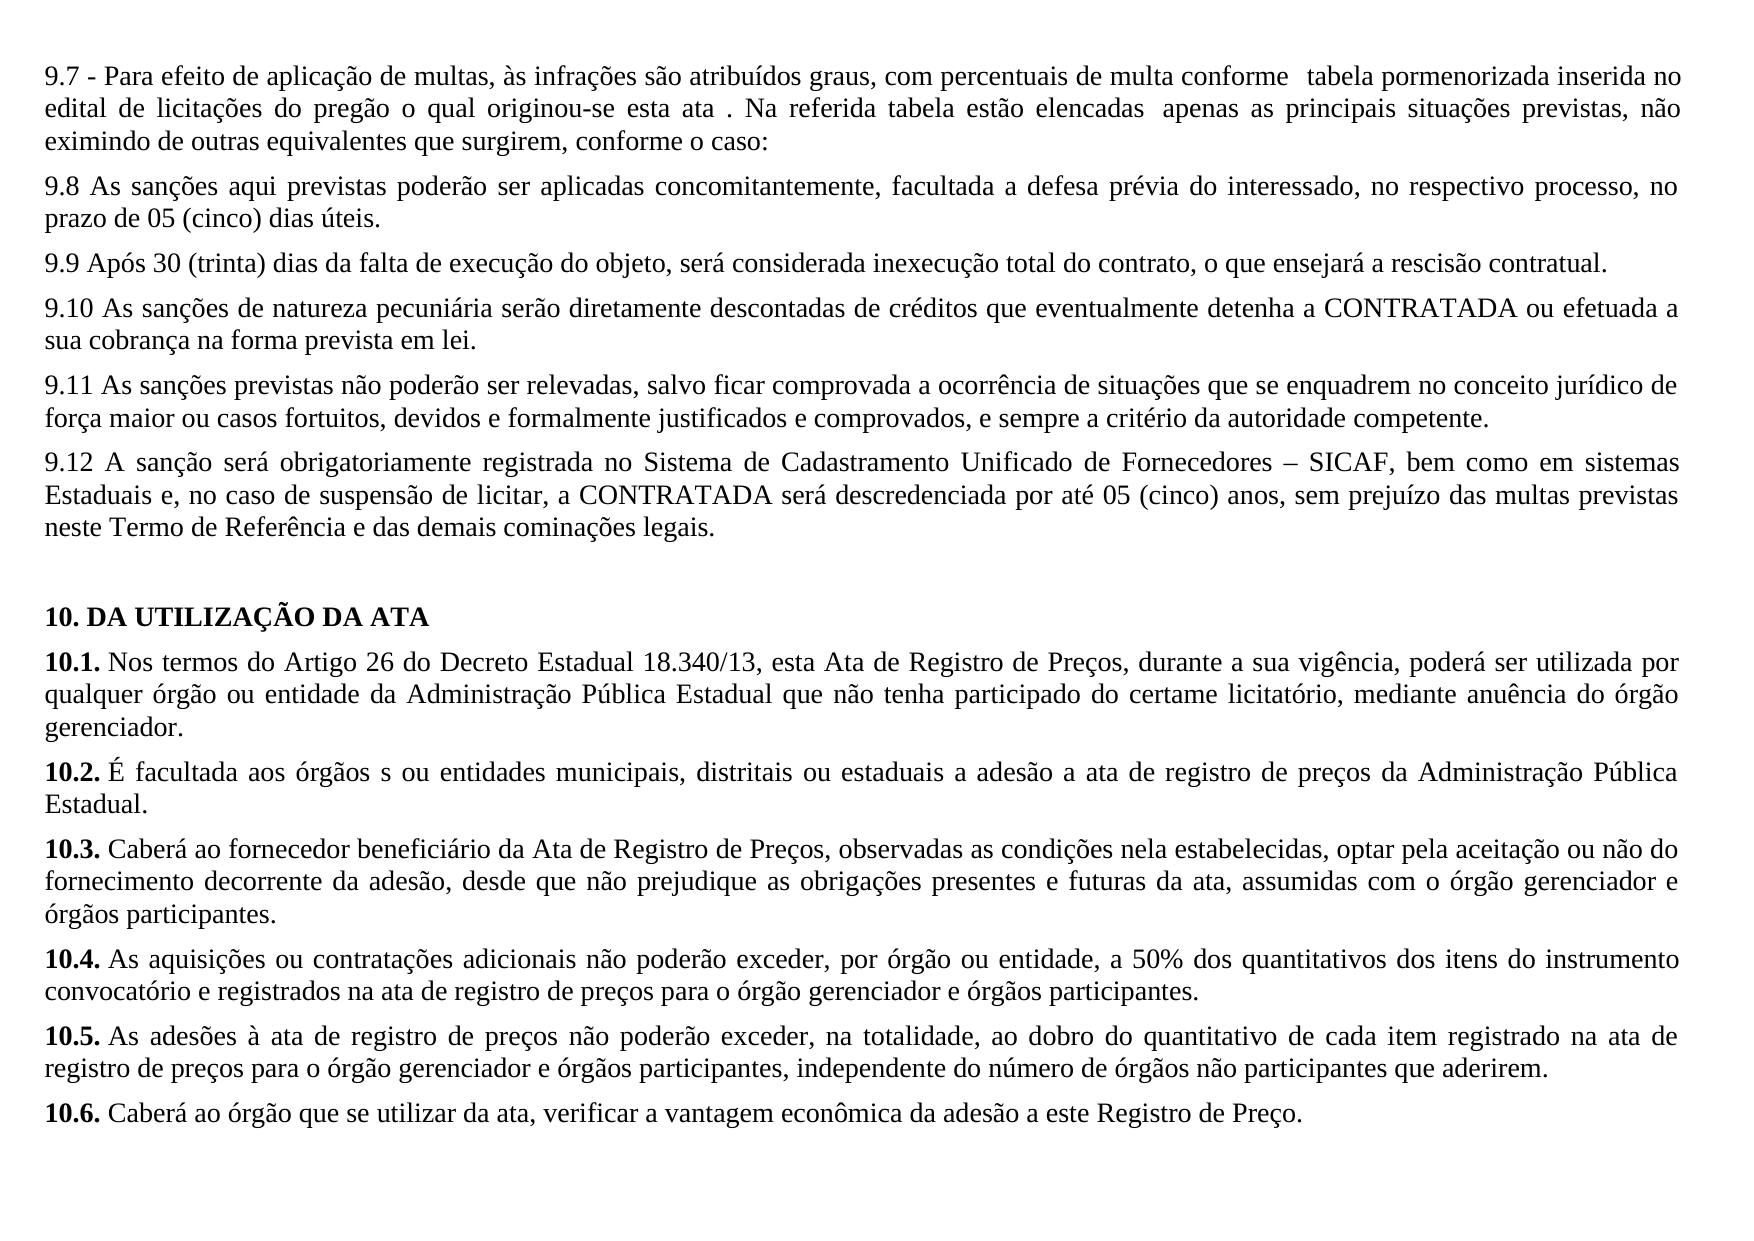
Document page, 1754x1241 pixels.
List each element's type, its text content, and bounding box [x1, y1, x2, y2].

text 9.7 - Para efeito de aplicação de multas, às infrações são atribuídos graus, com percentuais de multa conforme tabela pormenorizada inserida no edital de licitações do pregão o qual originou-se esta ata . Na referida tabela estão elencadas apenas as principais situações previstas, não eximindo de outras equivalentes que surgirem, conforme o caso: [44, 59, 1682, 156]
text 10. DA UTILIZAÇÃO DA ATA [44, 600, 1682, 632]
text 10.1. Nos termos do Artigo 26 do Decreto Estadual 18.340/13, esta Ata de Registro de Preços, durante a sua vigência, poderá ser utilizada por qualquer órgão ou entidade da Administração Pública Estadual que não tenha participado do certame licitatório, mediante anuência do órgão gerenciador. [44, 645, 1682, 742]
text 10.5. As adesões à ata de registro de preços não poderão exceder, na totalidade, ao dobro do quantitativo de cada item registrado na ata de registro de preços para o órgão gerenciador e órgãos participantes, independente do número de órgãos não participantes que aderirem. [44, 1019, 1682, 1084]
text 10.6. Caberá ao órgão que se utilizar da ata, verificar a vantagem econômica da adesão a este Registro de Preço. [44, 1096, 1682, 1129]
text 9.8 As sanções aqui previstas poderão ser aplicadas concomitantemente, facultada a defesa prévia do interessado, no respectivo processo, no prazo de 05 (cinco) dias úteis. [44, 169, 1682, 233]
text 9.11 As sanções previstas não poderão ser relevadas, salvo ficar comprovada a ocorrência de situações que se enquadrem no conceito jurídico de força maior ou casos fortuitos, devidos e formalmente justificados e comprovados, e sempre a critério da autoridade competente. [44, 368, 1682, 433]
text 10.4. As aquisições ou contratações adicionais não poderão exceder, por órgão ou entidade, a 50% dos quantitativos dos itens do instrumento convocatório e registrados na ata de registro de preços para o órgão gerenciador e órgãos participantes. [44, 942, 1682, 1006]
text 9.10 As sanções de natureza pecuniária serão diretamente descontadas de créditos que eventualmente detenha a CONTRATADA ou efetuada a sua cobrança na forma prevista em lei. [44, 291, 1682, 356]
text 9.12 A sanção será obrigatoriamente registrada no Sistema de Cadastramento Unificado de Fornecedores – SICAF, bem como em sistemas Estaduais e, no caso de suspensão de licitar, a CONTRATADA será descredenciada por até 05 (cinco) anos, sem prejuízo das multas previstas neste Termo de Referência e das demais cominações legais. [44, 446, 1682, 543]
text 10.3. Caberá ao fornecedor beneficiário da Ata de Registro de Preços, observadas as condições nela estabelecidas, optar pela aceitação ou não do fornecimento decorrente da adesão, desde que não prejudique as obrigações presentes e futuras da ata, assumidas com o órgão gerenciador e órgãos participantes. [44, 832, 1682, 929]
text 10.2. É facultada aos órgãos s ou entidades municipais, distritais ou estaduais a adesão a ata de registro de preços da Administração Pública Estadual. [44, 755, 1682, 819]
text 9.9 Após 30 (trinta) dias da falta de execução do objeto, será considerada inexecução total do contrato, o que ensejará a rescisão contratual. [44, 246, 1682, 278]
